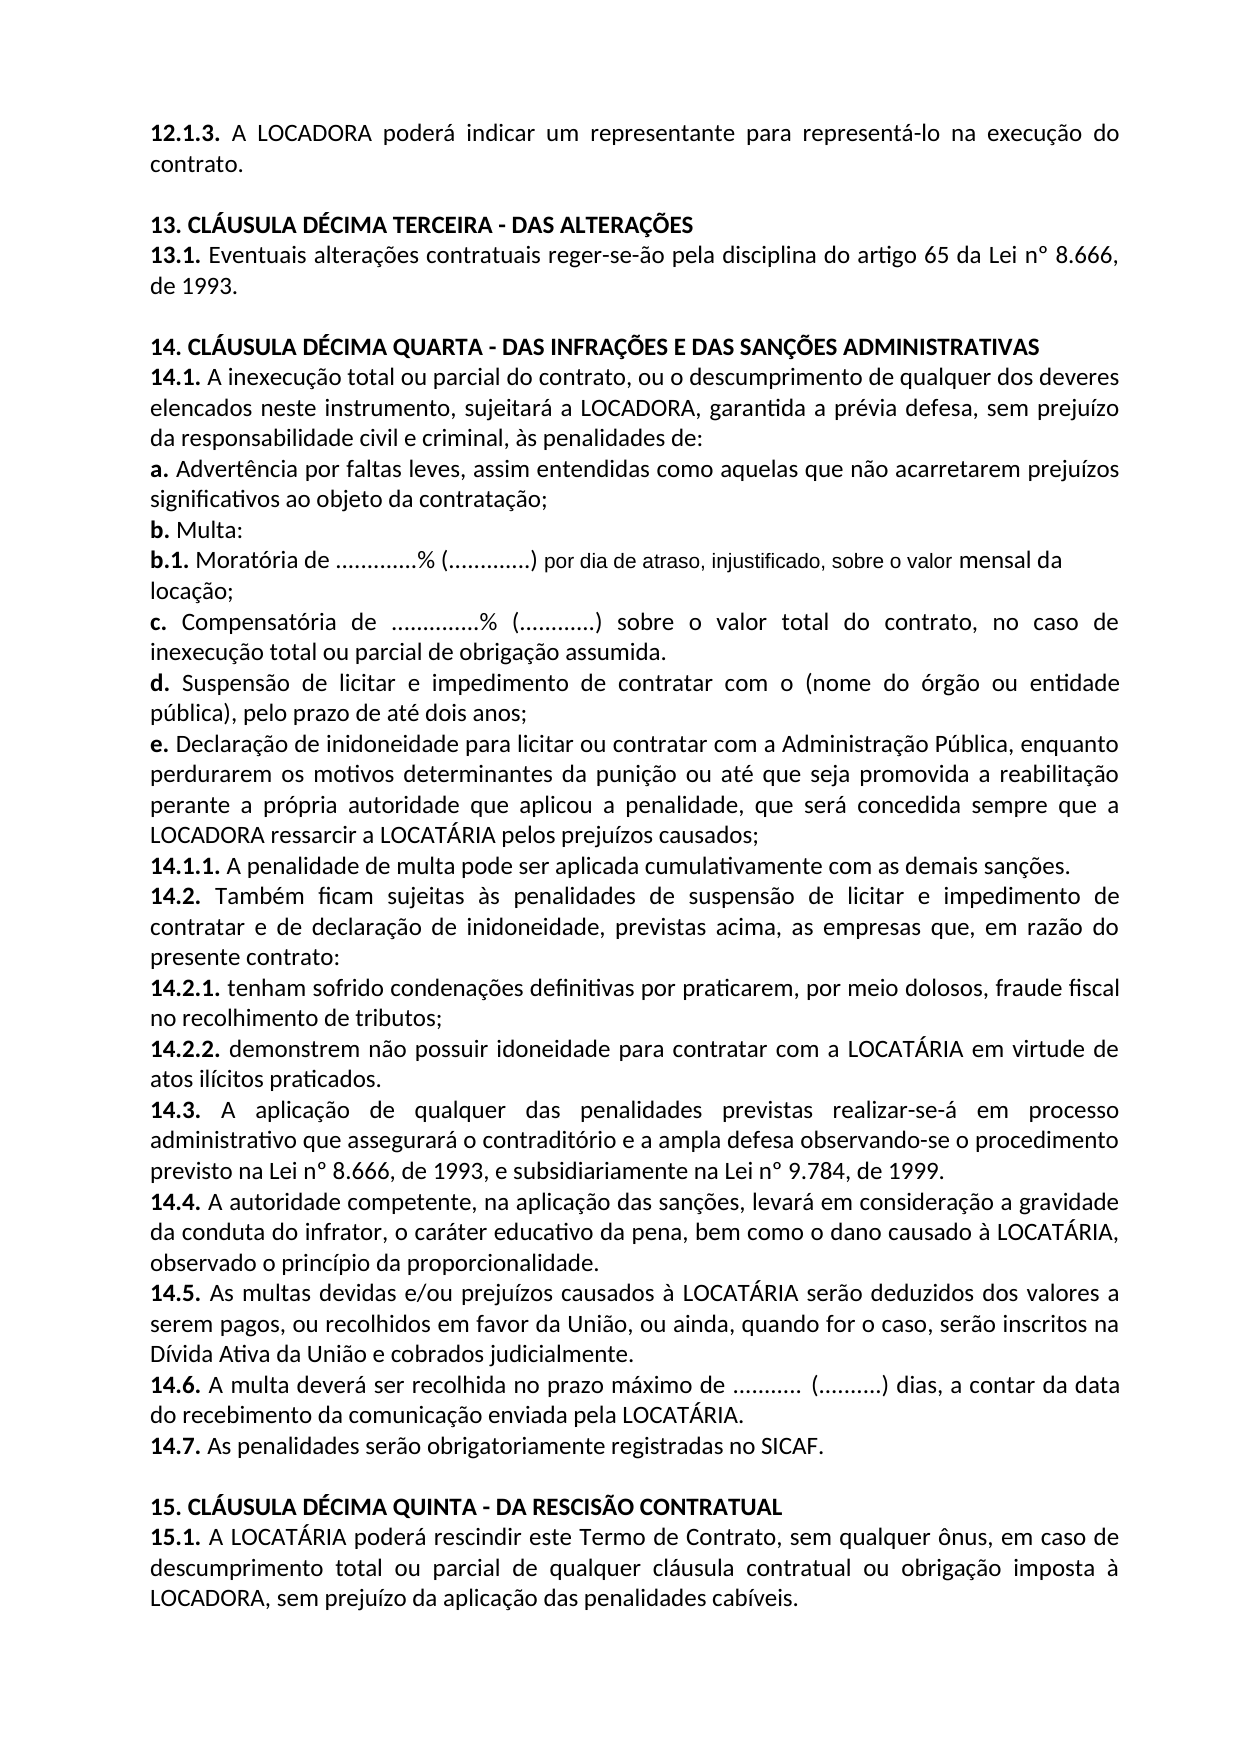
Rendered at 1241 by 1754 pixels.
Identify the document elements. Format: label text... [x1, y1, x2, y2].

text 14.7. As penalidades serão obrigatoriamente registradas no SICAF. [150, 1430, 1121, 1460]
text e. Declaração de inidoneidade para licitar ou contratar com a Administração Pública, enquanto perdurarem os motivos determinantes da punição ou até que seja promovida a reabilitação perante a própria autoridade que aplicou a penalidade, que será concedida sempre que a LOCADORA ressarcir a LOCATÁRIA pelos prejuízos causados; [150, 728, 1121, 850]
text 14.4. A autoridade competente, na aplicação das sanções, levará em consideração a gravidade da conduta do infrator, o caráter educativo da pena, bem como o dano causado à LOCATÁRIA, observado o princípio da proporcionalidade. [150, 1186, 1121, 1277]
text b. Multa: [150, 514, 1121, 545]
text 14.1.1. A penalidade de multa pode ser aplicada cumulativamente com as demais sanções. [150, 850, 1121, 880]
text 14.1. A inexecução total ou parcial do contrato, ou o descumprimento de qualquer dos deveres elencados neste instrumento, sujeitará a LOCADORA, garantida a prévia defesa, sem prejuízo da responsabilidade civil e criminal, às penalidades de: [150, 362, 1121, 453]
text 14.2. Também ficam sujeitas às penalidades de suspensão de licitar e impedimento de contratar e de declaração de inidoneidade, previstas acima, as empresas que, em razão do presente contrato: [150, 880, 1121, 972]
text 14.2.2. demonstrem não possuir idoneidade para contratar com a LOCATÁRIA em virtude de atos ilícitos praticados. [150, 1033, 1121, 1094]
text 15.1. A LOCATÁRIA poderá rescindir este Termo de Contrato, sem qualquer ônus, em caso de descumprimento total ou parcial de qualquer cláusula contratual ou obrigação imposta à LOCADORA, sem prejuízo da aplicação das penalidades cabíveis. [150, 1521, 1121, 1613]
text 14.3. A aplicação de qualquer das penalidades previstas realizar-se-á em processo administrativo que assegurará o contraditório e a ampla defesa observando-se o procedimento previsto na Lei nº 8.666, de 1993, e subsidiariamente na Lei nº 9.784, de 1999. [150, 1094, 1121, 1186]
text 14.5. As multas devidas e/ou prejuízos causados à LOCATÁRIA serão deduzidos dos valores a serem pagos, ou recolhidos em favor da União, ou ainda, quando for o caso, serão inscritos na Dívida Ativa da União e cobrados judicialmente. [150, 1277, 1121, 1369]
text 12.1.3. A LOCADORA poderá indicar um representante para representá-lo na execução do contrato. [150, 117, 1121, 178]
text c. Compensatória de ..............% (............) sobre o valor total do contrato, no caso de inexecução total ou parcial de obrigação assumida. [150, 606, 1121, 667]
text a. Advertência por faltas leves, assim entendidas como aquelas que não acarretarem prejuízos significativos ao objeto da contratação; [150, 453, 1121, 514]
text 14.2.1. tenham sofrido condenações definitivas por praticarem, por meio dolosos, fraude fiscal no recolhimento de tributos; [150, 972, 1121, 1033]
text 13.1. Eventuais alterações contratuais reger-se-ão pela disciplina do artigo 65 da Lei nº 8.666, de 1993. [150, 239, 1121, 301]
text d. Suspensão de licitar e impedimento de contratar com o (nome do órgão ou entidade pública), pelo prazo de até dois anos; [150, 667, 1121, 728]
text 14.6. A multa deverá ser recolhida no prazo máximo de ........... (..........) dias, a contar da data do recebimento da comunicação enviada pela LOCATÁRIA. [150, 1369, 1121, 1430]
text 15. CLÁUSULA DÉCIMA QUINTA - DA RESCISÃO CONTRATUAL [150, 1491, 1121, 1521]
text 14. CLÁUSULA DÉCIMA QUARTA - DAS INFRAÇÕES E DAS SANÇÕES ADMINISTRATIVAS [150, 331, 1121, 362]
text b.1. Moratória de .............% (.............) por dia de atraso, injustificado, sobre o valor mensal da locação; [150, 545, 1121, 606]
text 13. CLÁUSULA DÉCIMA TERCEIRA - DAS ALTERAÇÕES [150, 209, 1121, 239]
